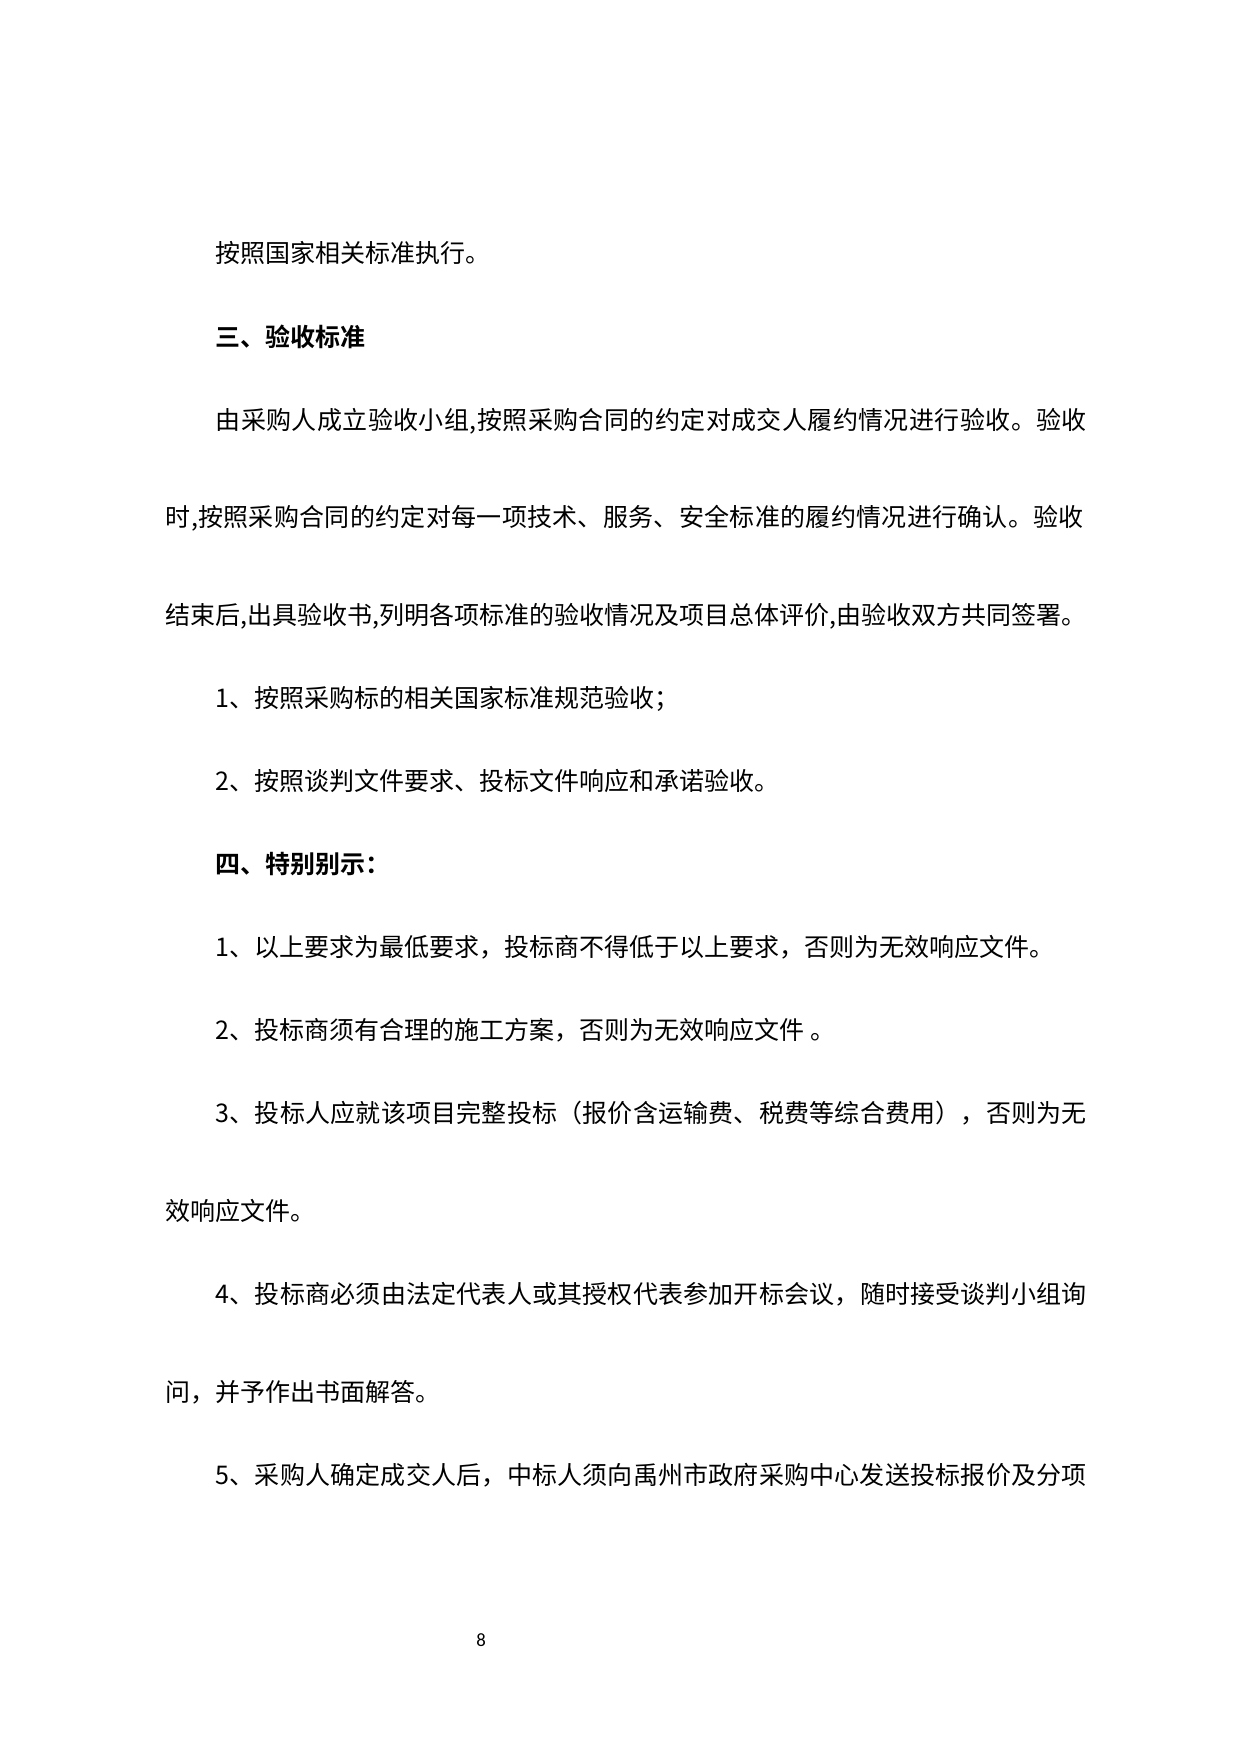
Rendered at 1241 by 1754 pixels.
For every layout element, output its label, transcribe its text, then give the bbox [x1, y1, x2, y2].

text 四、特别别示： [165, 830, 1087, 895]
text 2、投标商须有合理的施工方案，否则为无效响应文件 。 [165, 996, 1087, 1061]
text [165, 1441, 1087, 1506]
text 1、按照采购标的相关国家标准规范验收； [165, 664, 1087, 729]
text 按照国家相关标准执行。 [165, 219, 1087, 284]
text 4、投标商必须由法定代表人或其授权代表参加开标会议，随时接受谈判小组询问，并予作出书面解答。 [165, 1260, 1087, 1423]
text 2、按照谈判文件要求、投标文件响应和承诺验收。 [165, 747, 1087, 812]
text 三、验收标准 [165, 303, 1087, 368]
text 1、以上要求为最低要求，投标商不得低于以上要求，否则为无效响应文件。 [165, 913, 1087, 978]
text 3、投标人应就该项目完整投标（报价含运输费、税费等综合费用），否则为无效响应文件。 [165, 1079, 1087, 1242]
text 由采购人成立验收小组,按照采购合同的约定对成交人履约情况进行验收。验收时,按照采购合同的约定对每一项技术、服务、安全标准的履约情况进行确认。验收结束后,出具验收书,列明各项标准的验收情况及项目总体评价,由验收双方共同签署。 [165, 386, 1087, 646]
